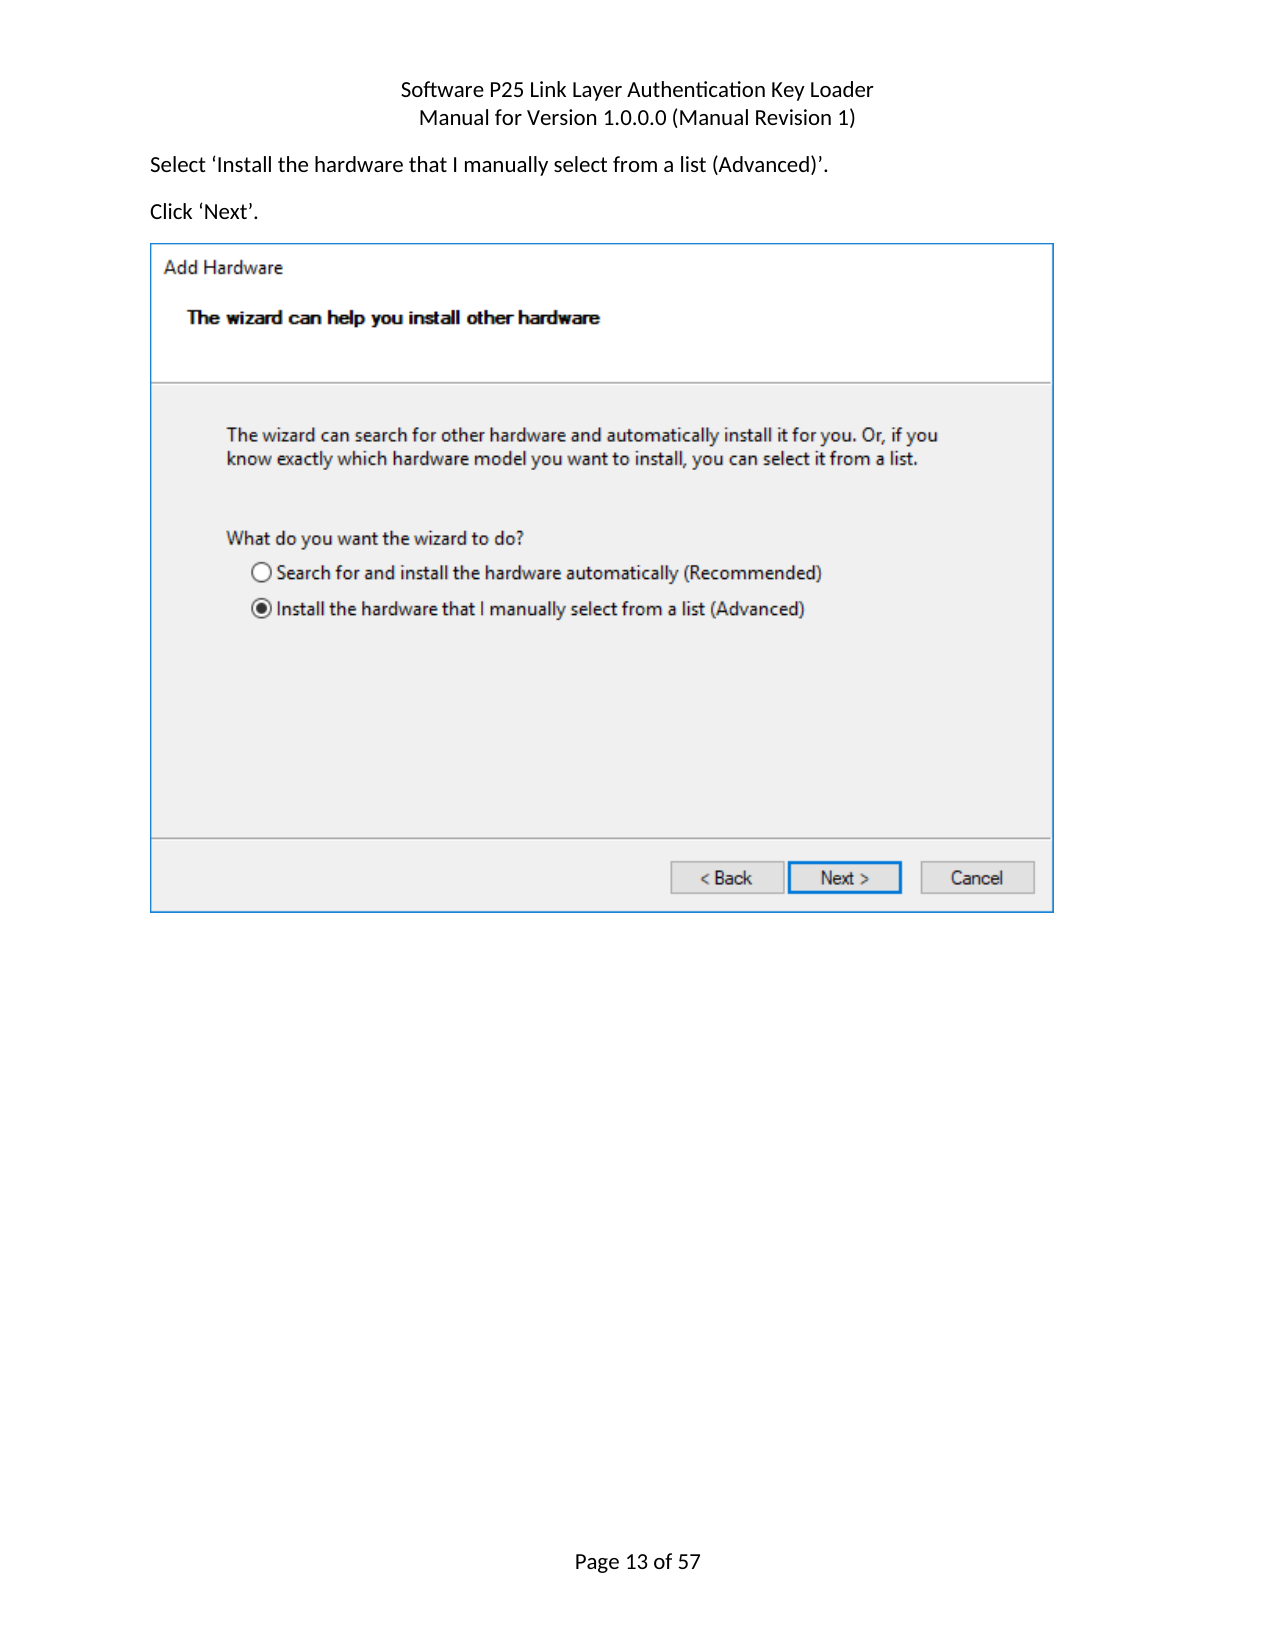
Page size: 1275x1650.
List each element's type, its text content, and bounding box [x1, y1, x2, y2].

picture [150, 243, 1054, 913]
text Click ‘Next’. [150, 197, 1125, 225]
text Select ‘Install the hardware that I manually select from a list (Advanced)’. [150, 150, 1125, 178]
